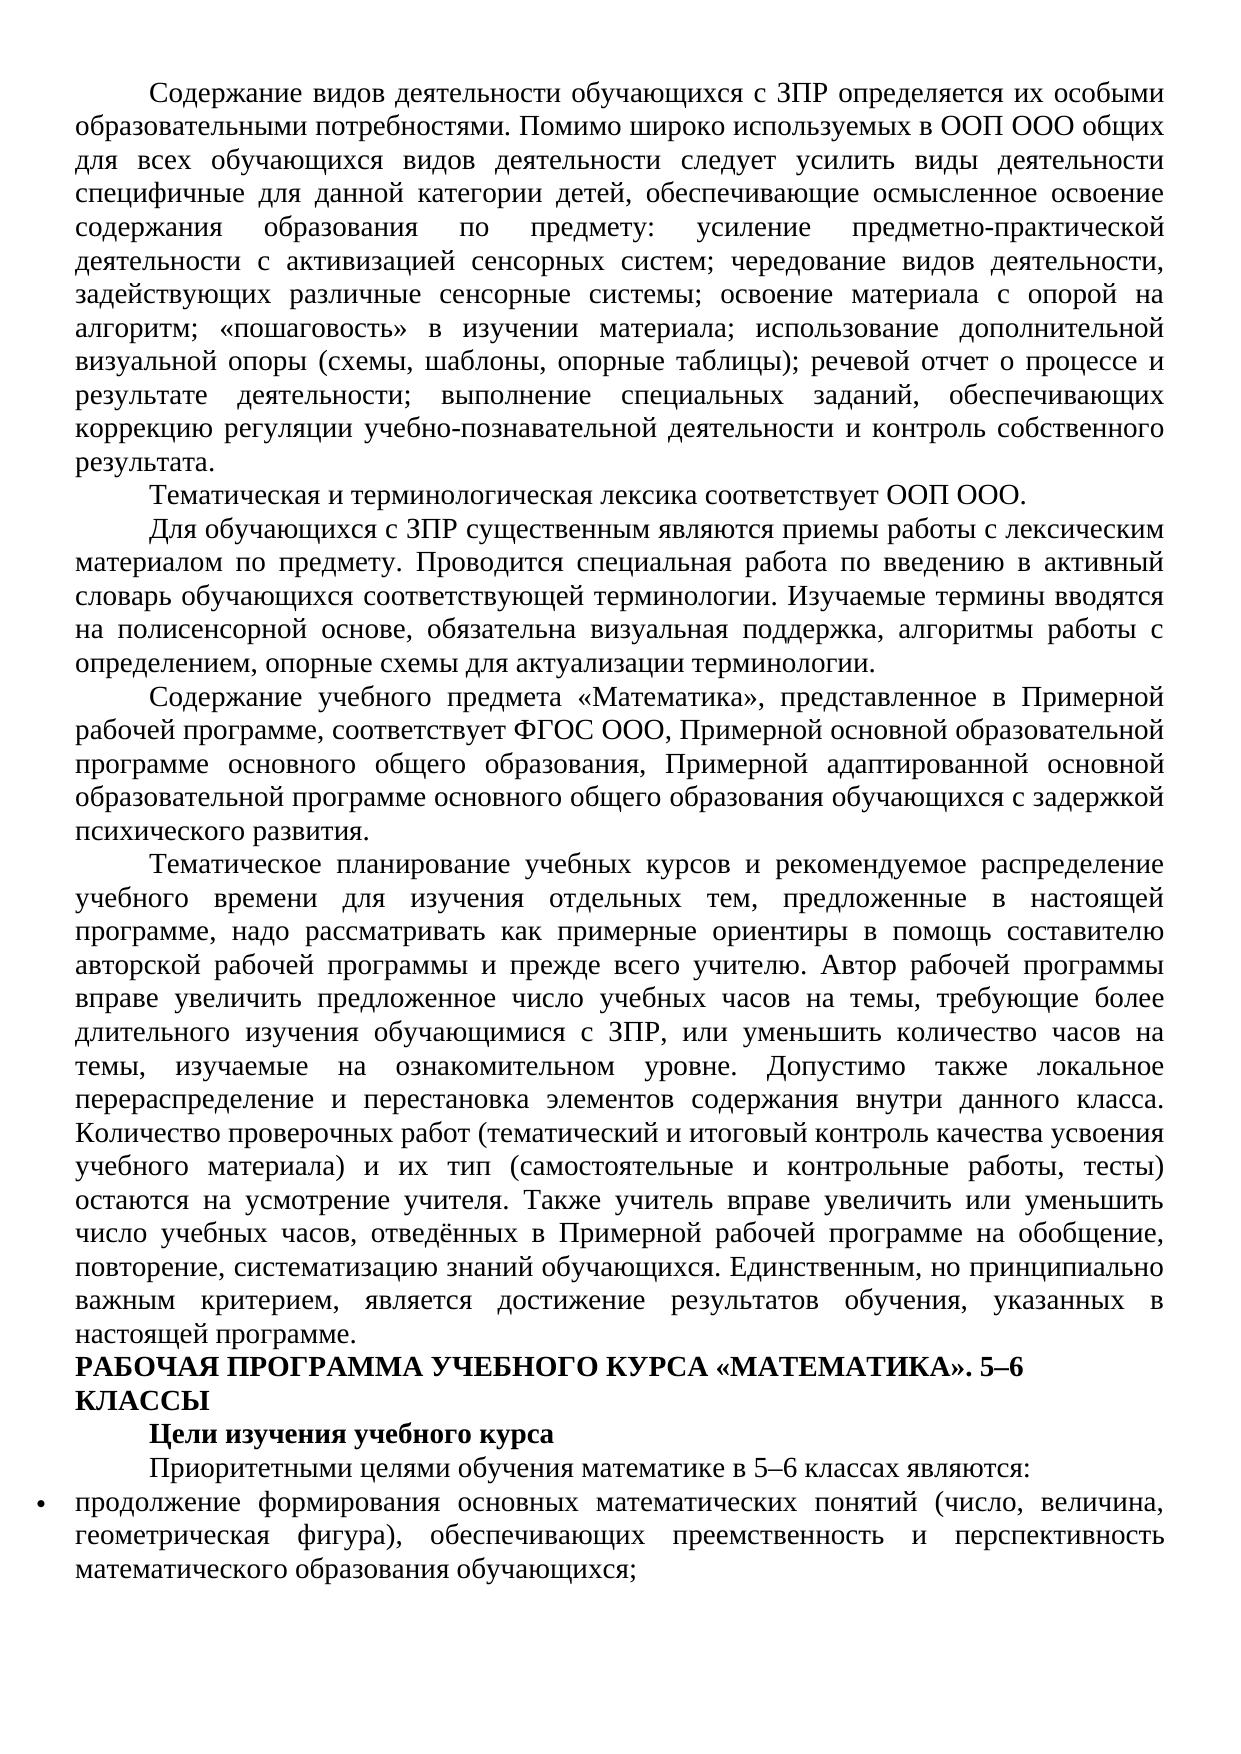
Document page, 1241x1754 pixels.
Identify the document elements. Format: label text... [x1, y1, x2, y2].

text Цели изучения учебного курса [75, 1417, 1165, 1450]
list продолжение формирования основных математических понятий (число, величина, геометрическая фигура), обеспечивающих преемственность и перспективность математического образования обучающихся; [37, 1484, 1165, 1584]
text Тематическое планирование учебных курсов и рекомендуемое распределение учебного времени для изучения отдельных тем, предложенные в настоящей программе, надо рассматривать как примерные ориентиры в помощь составителю авторской рабочей программы и прежде всего учителю. Автор рабочей программы вправе увеличить предложенное число учебных часов на темы, требующие более длительного изучения обучающимися с ЗПР, или уменьшить количество часов на темы, изучаемые на ознакомительном уровне. Допустимо также локальное перераспределение и перестановка элементов содержания внутри данного класса. Количество проверочных работ (тематический и итоговый контроль качества усвоения учебного материала) и их тип (самостоятельные и контрольные работы, тесты) остаются на усмотрение учителя. Также учитель вправе увеличить или уменьшить число учебных часов, отведённых в Примерной рабочей программе на обобщение, повторение, систематизацию знаний обучающихся. Единственным, но принципиально важным критерием, является достижение результатов обучения, указанных в настоящей программе. [75, 846, 1165, 1349]
text Содержание видов деятельности обучающихся с ЗПР определяется их особыми образовательными потребностями. Помимо широко используемых в ООП ООО общих для всех обучающихся видов деятельности следует усилить виды деятельности специфичные для данной категории детей, обеспечивающие осмысленное освоение содержания образования по предмету: усиление предметно-практической деятельности с активизацией сенсорных систем; чередование видов деятельности, задействующих различные сенсорные системы; освоение материала с опорой на алгоритм; «пошаговость» в изучении материала; использование дополнительной визуальной опоры (схемы, шаблоны, опорные таблицы); речевой отчет о процессе и результате деятельности; выполнение специальных заданий, обеспечивающих коррекцию регуляции учебно-познавательной деятельности и контроль собственного результата. [75, 75, 1165, 477]
text Тематическая и терминологическая лексика соответствует ООП ООО. [75, 477, 1165, 511]
text Приоритетными целями обучения математике в 5–6 классах являются: [75, 1450, 1165, 1484]
text Для обучающихся с ЗПР существенным являются приемы работы с лексическим материалом по предмету. Проводится специальная работа по введению в активный словарь обучающихся соответствующей терминологии. Изучаемые термины вводятся на полисенсорной основе, обязательна визуальная поддержка, алгоритмы работы с определением, опорные схемы для актуализации терминологии. [75, 511, 1165, 679]
text Содержание учебного предмета «Математика», представленное в Примерной рабочей программе, соответствует ФГОС ООО, Примерной основной образовательной программе основного общего образования, Примерной адаптированной основной образовательной программе основного общего образования обучающихся с задержкой психического развития. [75, 679, 1165, 846]
text РАБОЧАЯ ПРОГРАММА УЧЕБНОГО КУРСА «МАТЕМАТИКА». 5–6 КЛАССЫ [75, 1349, 1165, 1417]
